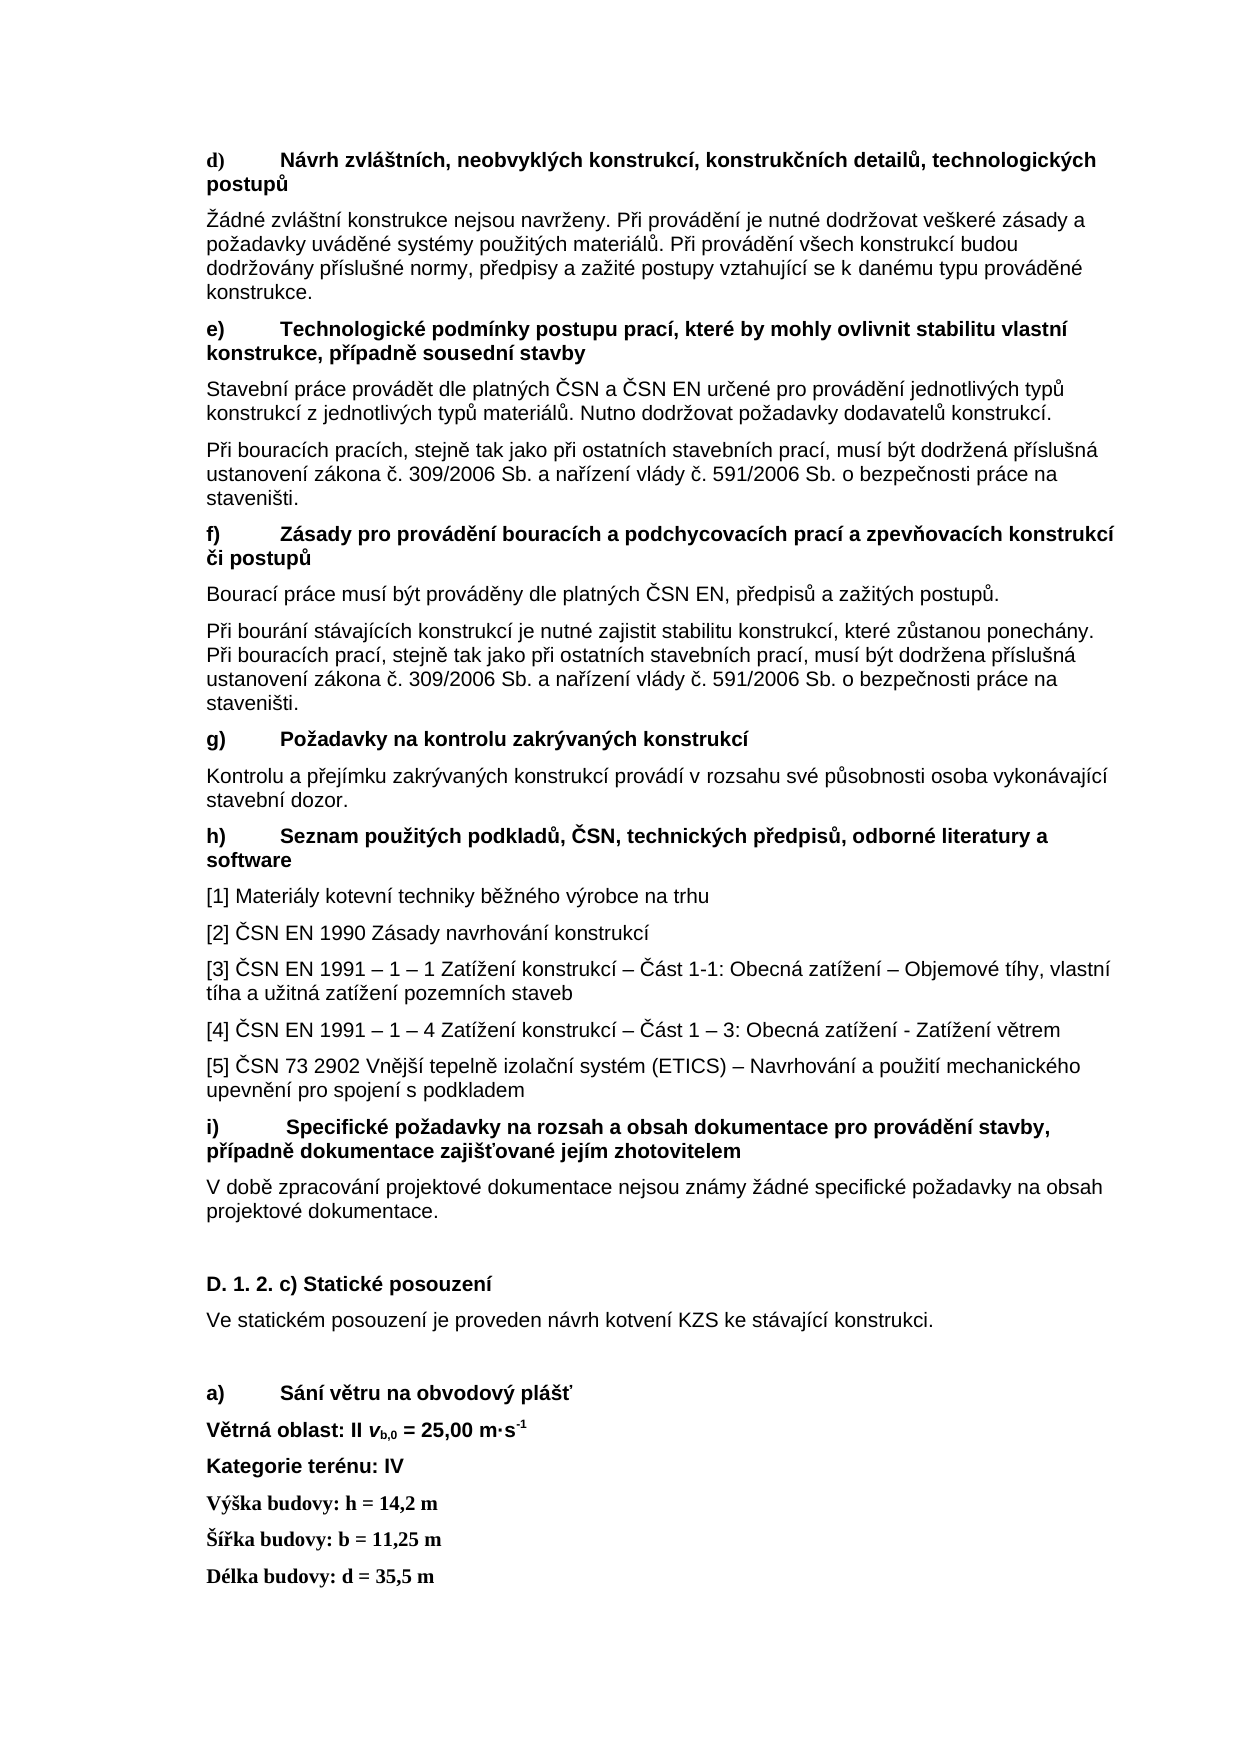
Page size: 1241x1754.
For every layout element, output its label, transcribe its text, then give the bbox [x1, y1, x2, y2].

text g) Požadavky na kontrolu zakrývaných konstrukcí [206, 727, 1120, 751]
text Při bourání stávajících konstrukcí je nutné zajistit stabilitu konstrukcí, které zůstanou ponechány. Při bouracích prací, stejně tak jako při ostatních stavebních prací, musí být dodržena příslušná ustanovení zákona č. 309/2006 Sb. a nařízení vlády č. 591/2006 Sb. o bezpečnosti práce na staveništi. [206, 619, 1120, 714]
text f) Zásady pro provádění bouracích a podchycovacích prací a zpevňovacích konstrukcí či postupů [206, 522, 1120, 570]
text Ve statickém posouzení je proveden návrh kotvení KZS ke stávající konstrukci. [206, 1308, 1120, 1332]
text d) Návrh zvláštních, neobvyklých konstrukcí, konstrukčních detailů, technologických postupů [206, 148, 1120, 196]
text D. 1. 2. c) Statické posouzení [206, 1272, 1120, 1296]
text V době zpracování projektové dokumentace nejsou známy žádné specifické požadavky na obsah projektové dokumentace. [206, 1175, 1120, 1223]
text Výška budovy: h = 14,2 m [206, 1491, 1120, 1514]
text [5] ČSN 73 2902 Vnější tepelně izolační systém (ETICS) – Navrhování a použití mechanického upevnění pro spojení s podkladem [206, 1054, 1120, 1102]
text Při bouracích pracích, stejně tak jako při ostatních stavebních prací, musí být dodržená příslušná ustanovení zákona č. 309/2006 Sb. a nařízení vlády č. 591/2006 Sb. o bezpečnosti práce na staveništi. [206, 437, 1120, 509]
text Stavební práce provádět dle platných ČSN a ČSN EN určené pro provádění jednotlivých typů konstrukcí z jednotlivých typů materiálů. Nutno dodržovat požadavky dodavatelů konstrukcí. [206, 377, 1120, 425]
text Žádné zvláštní konstrukce nejsou navrženy. Při provádění je nutné dodržovat veškeré zásady a požadavky uváděné systémy použitých materiálů. Při provádění všech konstrukcí budou dodržovány příslušné normy, předpisy a zažité postupy vztahující se k danému typu prováděné konstrukce. [206, 208, 1120, 304]
text Bourací práce musí být prováděny dle platných ČSN EN, předpisů a zažitých postupů. [206, 582, 1120, 606]
text h) Seznam použitých podkladů, ČSN, technických předpisů, odborné literatury a software [206, 824, 1120, 872]
text Kategorie terénu: IV [206, 1454, 1120, 1478]
text [1] Materiály kotevní techniky běžného výrobce na trhu [206, 884, 1120, 908]
text e) Technologické podmínky postupu prací, které by mohly ovlivnit stabilitu vlastní konstrukce, případně sousední stavby [206, 317, 1120, 364]
text Větrná oblast: II vb,0 = 25,00 m·s-1 [206, 1418, 1120, 1442]
text a) Sání větru na obvodový plášť [206, 1381, 1120, 1405]
text [2] ČSN EN 1990 Zásady navrhování konstrukcí [206, 921, 1120, 945]
text [3] ČSN EN 1991 – 1 – 1 Zatížení konstrukcí – Část 1-1: Obecná zatížení – Objemové tíhy, vlastní tíha a užitná zatížení pozemních staveb [206, 957, 1120, 1005]
text Délka budovy: d = 35,5 m [206, 1564, 1120, 1588]
text [4] ČSN EN 1991 – 1 – 4 Zatížení konstrukcí – Část 1 – 3: Obecná zatížení - Zatížení větrem [206, 1018, 1120, 1042]
text Kontrolu a přejímku zakrývaných konstrukcí provádí v rozsahu své působnosti osoba vykonávající stavební dozor. [206, 763, 1120, 811]
text Šířka budovy: b = 11,25 m [206, 1527, 1120, 1551]
text i) Specifické požadavky na rozsah a obsah dokumentace pro provádění stavby, případně dokumentace zajišťované jejím zhotovitelem [206, 1114, 1120, 1162]
